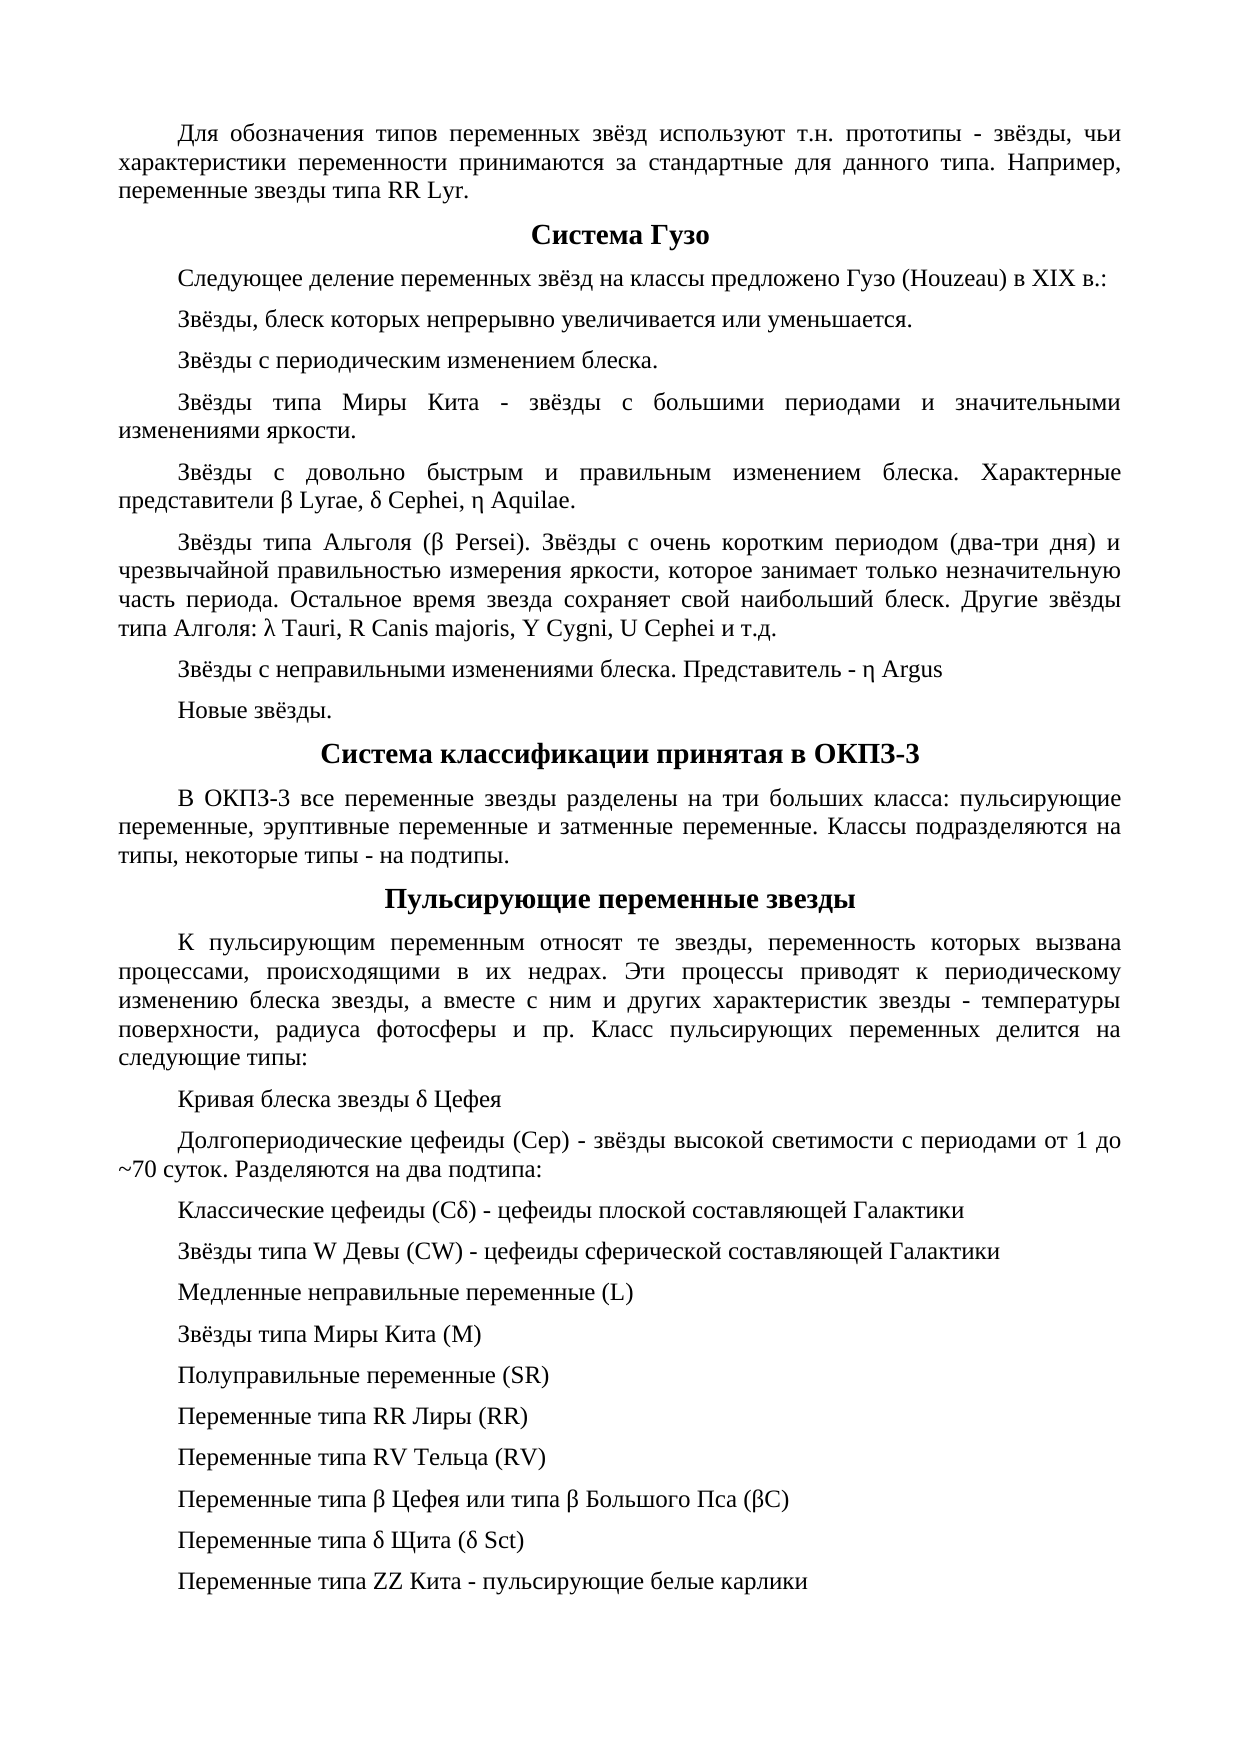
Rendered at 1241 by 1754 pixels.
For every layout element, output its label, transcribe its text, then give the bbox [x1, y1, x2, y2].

text Переменные типа β Цефея или типа β Большого Пса (βC) [118, 1484, 1122, 1512]
text Звёзды типа Миры Кита (M) [118, 1319, 1122, 1347]
text Звёзды типа Миры Кита - звёзды с большими периодами и значительными изменениями яркости. [118, 387, 1122, 444]
text Переменные типа RV Тельца (RV) [118, 1442, 1122, 1471]
text Звёзды с неправильными изменениями блеска. Представитель - η Argus [118, 654, 1122, 683]
text Кривая блеска звезды δ Цефея [118, 1084, 1122, 1112]
text К пульсирующим переменным относят те звезды, переменность которых вызвана процессами, происходящими в их недрах. Эти процессы приводят к периодическому изменению блеска звезды, а вместе с ним и других характеристик звезды - температуры поверхности, радиуса фотосферы и пр. Класс пульсирующих переменных делится на следующие типы: [118, 927, 1122, 1071]
text Полуправильные переменные (SR) [118, 1360, 1122, 1389]
text Медленные неправильные переменные (L) [118, 1277, 1122, 1306]
text Переменные типа ZZ Кита - пульсирующие белые карлики [118, 1566, 1122, 1595]
text Звёзды с периодическим изменением блеска. [118, 345, 1122, 374]
text Новые звёзды. [118, 695, 1122, 724]
text Звёзды с довольно быстрым и правильным изменением блеска. Характерные представители β Lyrae, δ Cephei, η Aquilae. [118, 457, 1122, 514]
text Переменные типа RR Лиры (RR) [118, 1401, 1122, 1430]
text Система Гузо [118, 217, 1122, 250]
text Звёзды, блеск которых непрерывно увеличивается или уменьшается. [118, 304, 1122, 333]
text Долгопериодические цефеиды (Cep) - звёзды высокой светимости с периодами от 1 до ~70 суток. Разделяются на два подтипа: [118, 1125, 1122, 1182]
text Пульсирующие переменные звезды [118, 881, 1122, 915]
text Звёзды типа W Девы (CW) - цефеиды сферической составляющей Галактики [118, 1236, 1122, 1265]
text В ОКПЗ-3 все переменные звезды разделены на три больших класса: пульсирующие переменные, эруптивные переменные и затменные переменные. Классы подразделяются на типы, некоторые типы - на подтипы. [118, 783, 1122, 869]
text Система классификации принятая в ОКПЗ-3 [118, 737, 1122, 770]
text Звёзды типа Альголя (β Persei). Звёзды с очень коротким периодом (два-три дня) и чрезвычайной правильностью измерения яркости, которое занимает только незначительную часть периода. Остальное время звезда сохраняет свой наибольший блеск. Другие звёзды типа Алголя: λ Tauri, R Canis majoris, Y Cygni, U Cephei и т.д. [118, 527, 1122, 642]
text Для обозначения типов переменных звёзд используют т.н. прототипы - звёзды, чьи характеристики переменности принимаются за стандартные для данного типа. Например, переменные звезды типа RR Lyr. [118, 118, 1122, 204]
text Классические цефеиды (Cδ) - цефеиды плоской составляющей Галактики [118, 1195, 1122, 1224]
text Переменные типа δ Щита (δ Sct) [118, 1525, 1122, 1554]
text Следующее деление переменных звёзд на классы предложено Гузо (Houzeau) в XIX в.: [118, 263, 1122, 292]
